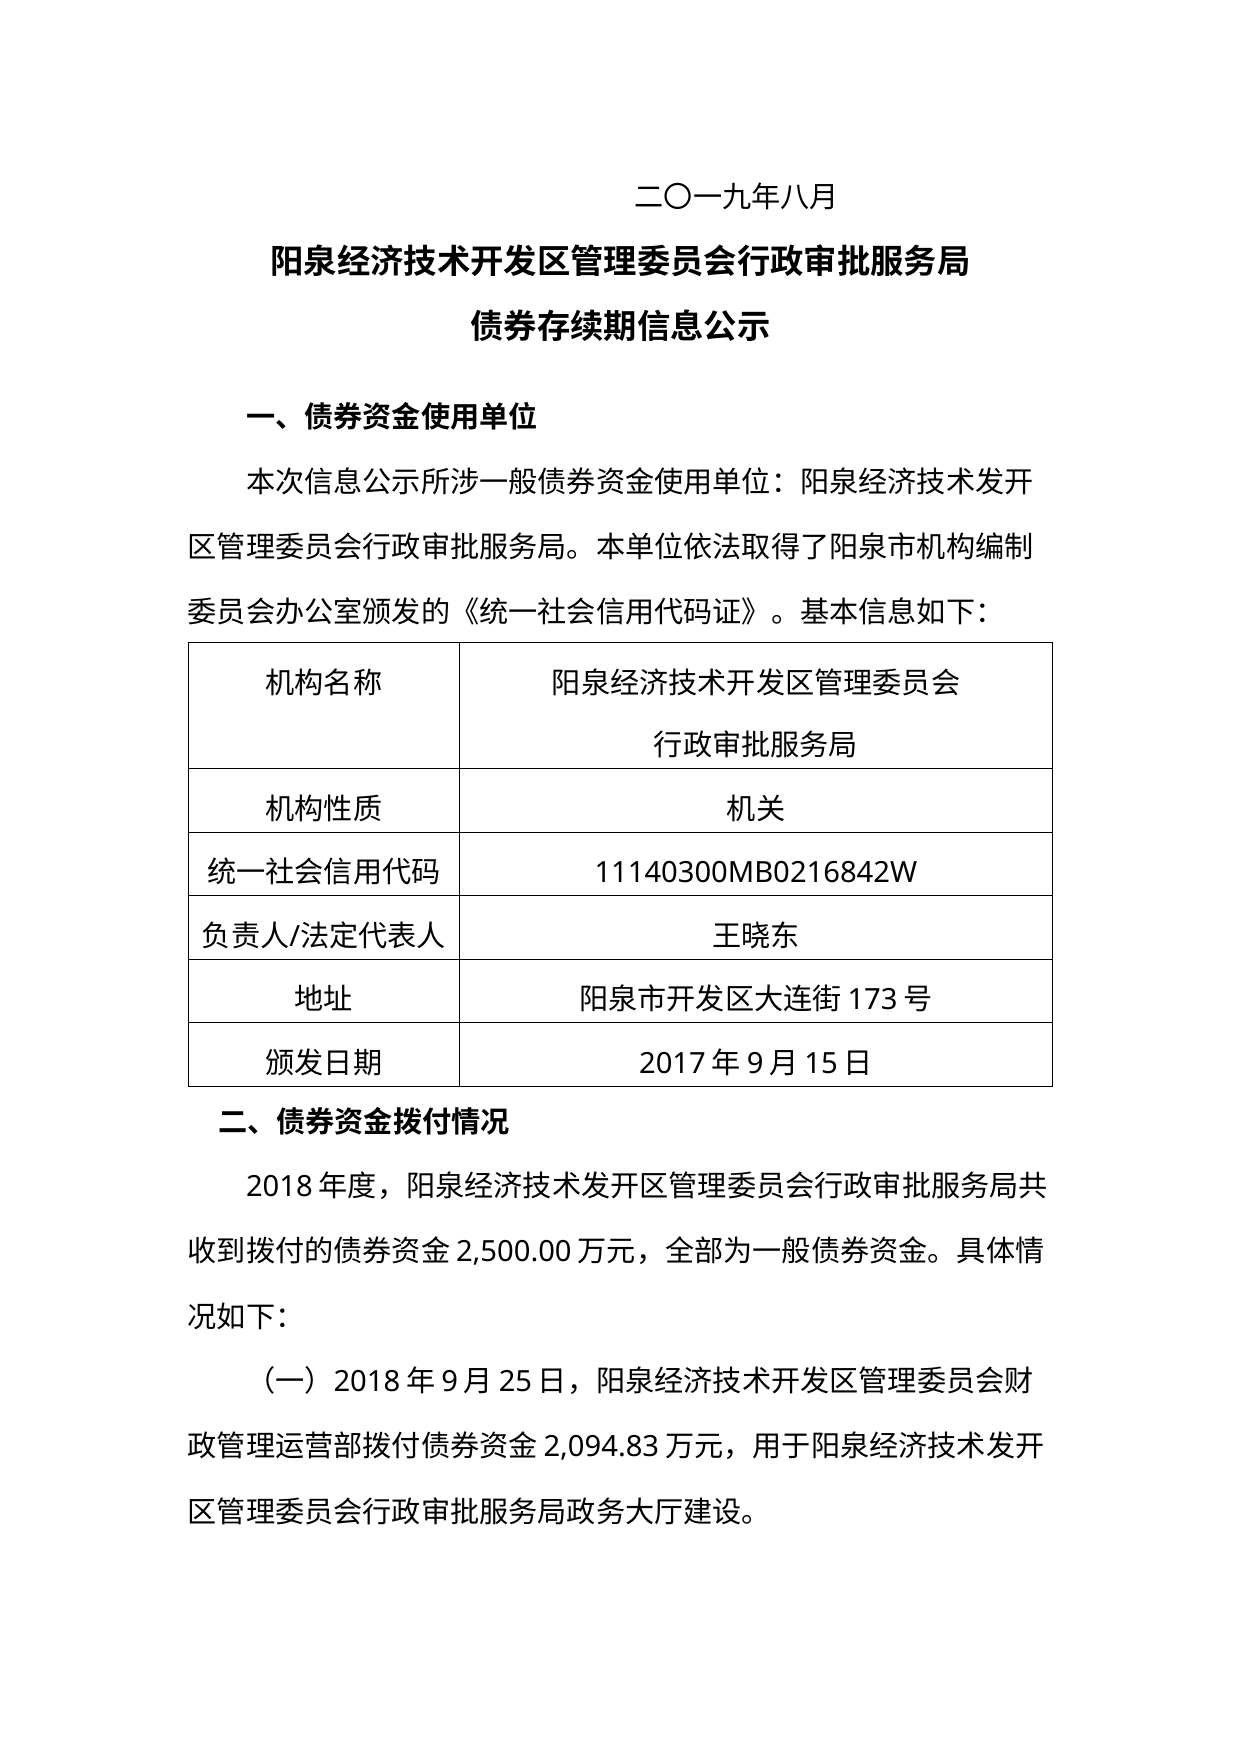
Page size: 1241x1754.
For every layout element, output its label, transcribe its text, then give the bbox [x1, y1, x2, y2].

table_cell 颁发日期 [189, 1023, 459, 1086]
table_cell 阳泉市开发区大连街173号 [460, 960, 1052, 1022]
text 一、债券资金使用单位 [187, 382, 1053, 447]
text 阳泉经济技术开发区管理委员会行政审批服务局 [187, 227, 1053, 292]
table_cell 王晓东 [460, 896, 1052, 959]
table_header 阳泉经济技术开发区管理委员会 行政审批服务局 [460, 643, 1052, 768]
table_cell 2017年9月15日 [460, 1023, 1052, 1086]
text 本次信息公示所涉一般债券资金使用单位：阳泉经济技术发开区管理委员会行政审批服务局。本单位依法取得了阳泉市机构编制委员会办公室颁发的《统一社会信用代码证》。基本信息如下： [187, 447, 1053, 642]
text （一）2018年9月25日，阳泉经济技术开发区管理委员会财政管理运营部拨付债券资金2,094.83万元，用于阳泉经济技术发开区管理委员会行政审批服务局政务大厅建设。 [187, 1347, 1053, 1542]
table_cell 11140300MB0216842W [460, 833, 1052, 895]
table_header 机构名称 [189, 643, 459, 768]
text 二〇一九年八月 [187, 162, 1053, 227]
text 债券存续期信息公示 [187, 292, 1053, 357]
table_cell 机关 [460, 769, 1052, 832]
table_cell 统一社会信用代码 [189, 833, 459, 895]
table_cell 机构性质 [189, 769, 459, 832]
text 2018年度，阳泉经济技术发开区管理委员会行政审批服务局共收到拨付的债券资金2,500.00万元，全部为一般债券资金。具体情况如下： [187, 1152, 1053, 1347]
table_cell 地址 [189, 960, 459, 1022]
text 二、债券资金拨付情况 [187, 1087, 1053, 1152]
table_cell 负责人/法定代表人 [189, 896, 459, 959]
